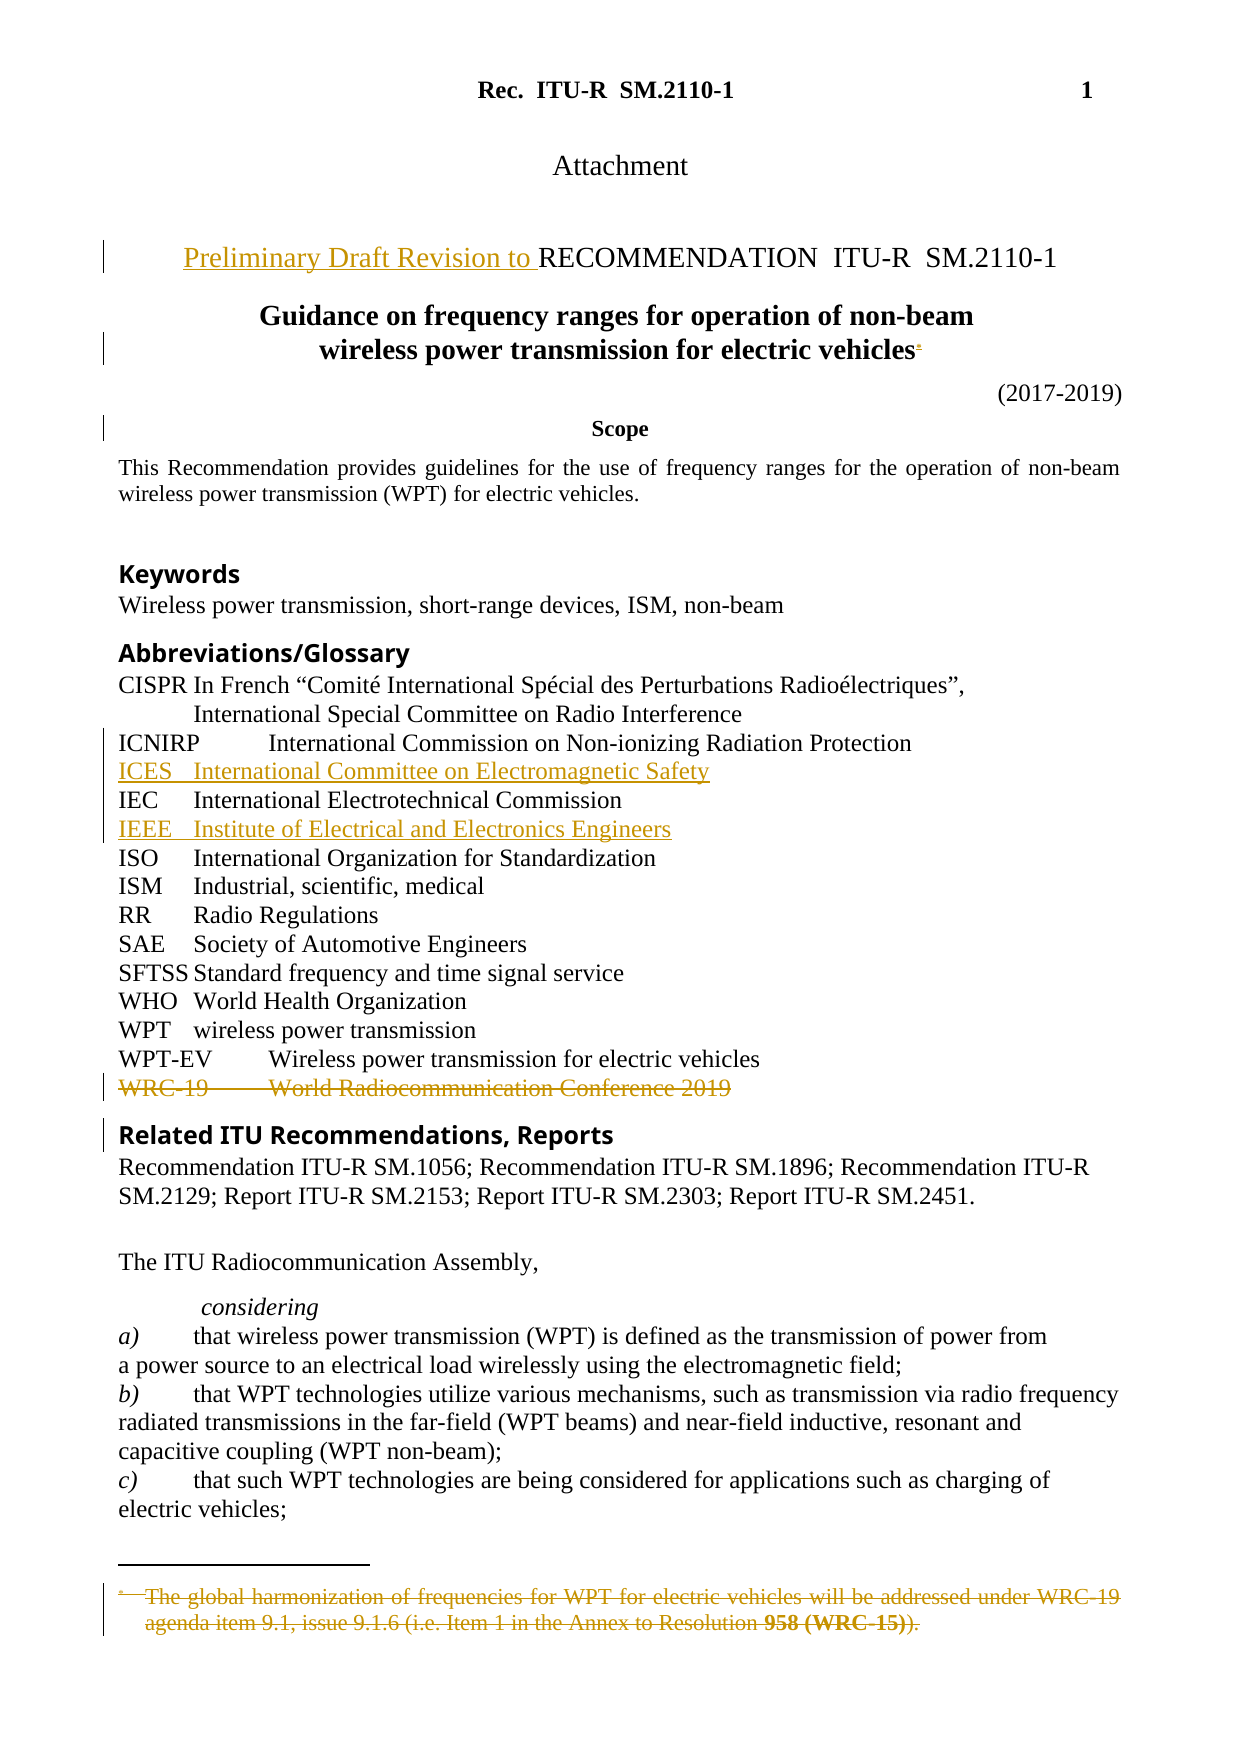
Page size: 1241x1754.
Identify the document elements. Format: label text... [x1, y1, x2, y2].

text CISPR In French “Comité International Spécial des Perturbations Radioélectriques”, International Special Committee on Radio Interference [118, 670, 1122, 728]
subtitle Abbreviations/Glossary [118, 636, 1122, 670]
text WPT wireless power transmission [118, 1015, 1122, 1044]
text a) that wireless power transmission (WPT) is defined as the transmission of power from a power source to an electrical load wirelessly using the electromagnetic field; [118, 1321, 1122, 1379]
text Wireless power transmission, short-range devices, ISM, non-beam [118, 591, 1122, 619]
text Attachment [118, 148, 1122, 181]
title The ITU Radiocommunication Assembly, [118, 1247, 1122, 1276]
text Scope [118, 415, 1122, 441]
text RECOMMENDATION ITU-R SM.2110-1 [118, 240, 1122, 273]
text WPT-EV Wireless power transmission for electric vehicles [118, 1044, 1122, 1073]
text (2017-2019) [118, 378, 1122, 407]
text considering [201, 1292, 1122, 1321]
text ISM Industrial, scientific, medical [118, 871, 1122, 900]
text b) that WPT technologies utilize various mechanisms, such as transmission via radio frequency radiated transmissions in the far-field (WPT beams) and near-field inductive, resonant and capacitive coupling (WPT non-beam); [118, 1379, 1122, 1465]
text SFTSS Standard frequency and time signal service [118, 958, 1122, 986]
text Recommendation ITU-R SM.1056; Recommendation ITU-R SM.1896; Recommendation ITU-R SM.2129; Report ITU-R SM.2153; Report ITU-R SM.2303; Report ITU-R SM.2451. [118, 1152, 1122, 1209]
title Guidance on frequency ranges for operation of non-beam wireless power transmission for electric vehicles [118, 298, 1122, 365]
subtitle Keywords [118, 557, 1122, 591]
text c) that such WPT technologies are being considered for applications such as charging of electric vehicles; [118, 1465, 1122, 1522]
text This Recommendation provides guidelines for the use of frequency ranges for the operation of non-beam wireless power transmission (WPT) for electric vehicles. [118, 454, 1122, 507]
text ISO International Organization for Standardization [118, 843, 1122, 871]
text IEC International Electrotechnical Commission [118, 785, 1122, 814]
text WHO World Health Organization [118, 986, 1122, 1015]
text RR Radio Regulations [118, 900, 1122, 929]
subtitle Related ITU Recommendations, Reports [118, 1118, 1122, 1152]
text ICNIRP International Commission on Non-ionizing Radiation Protection [118, 728, 1122, 756]
text SAE Society of Automotive Engineers [118, 929, 1122, 958]
